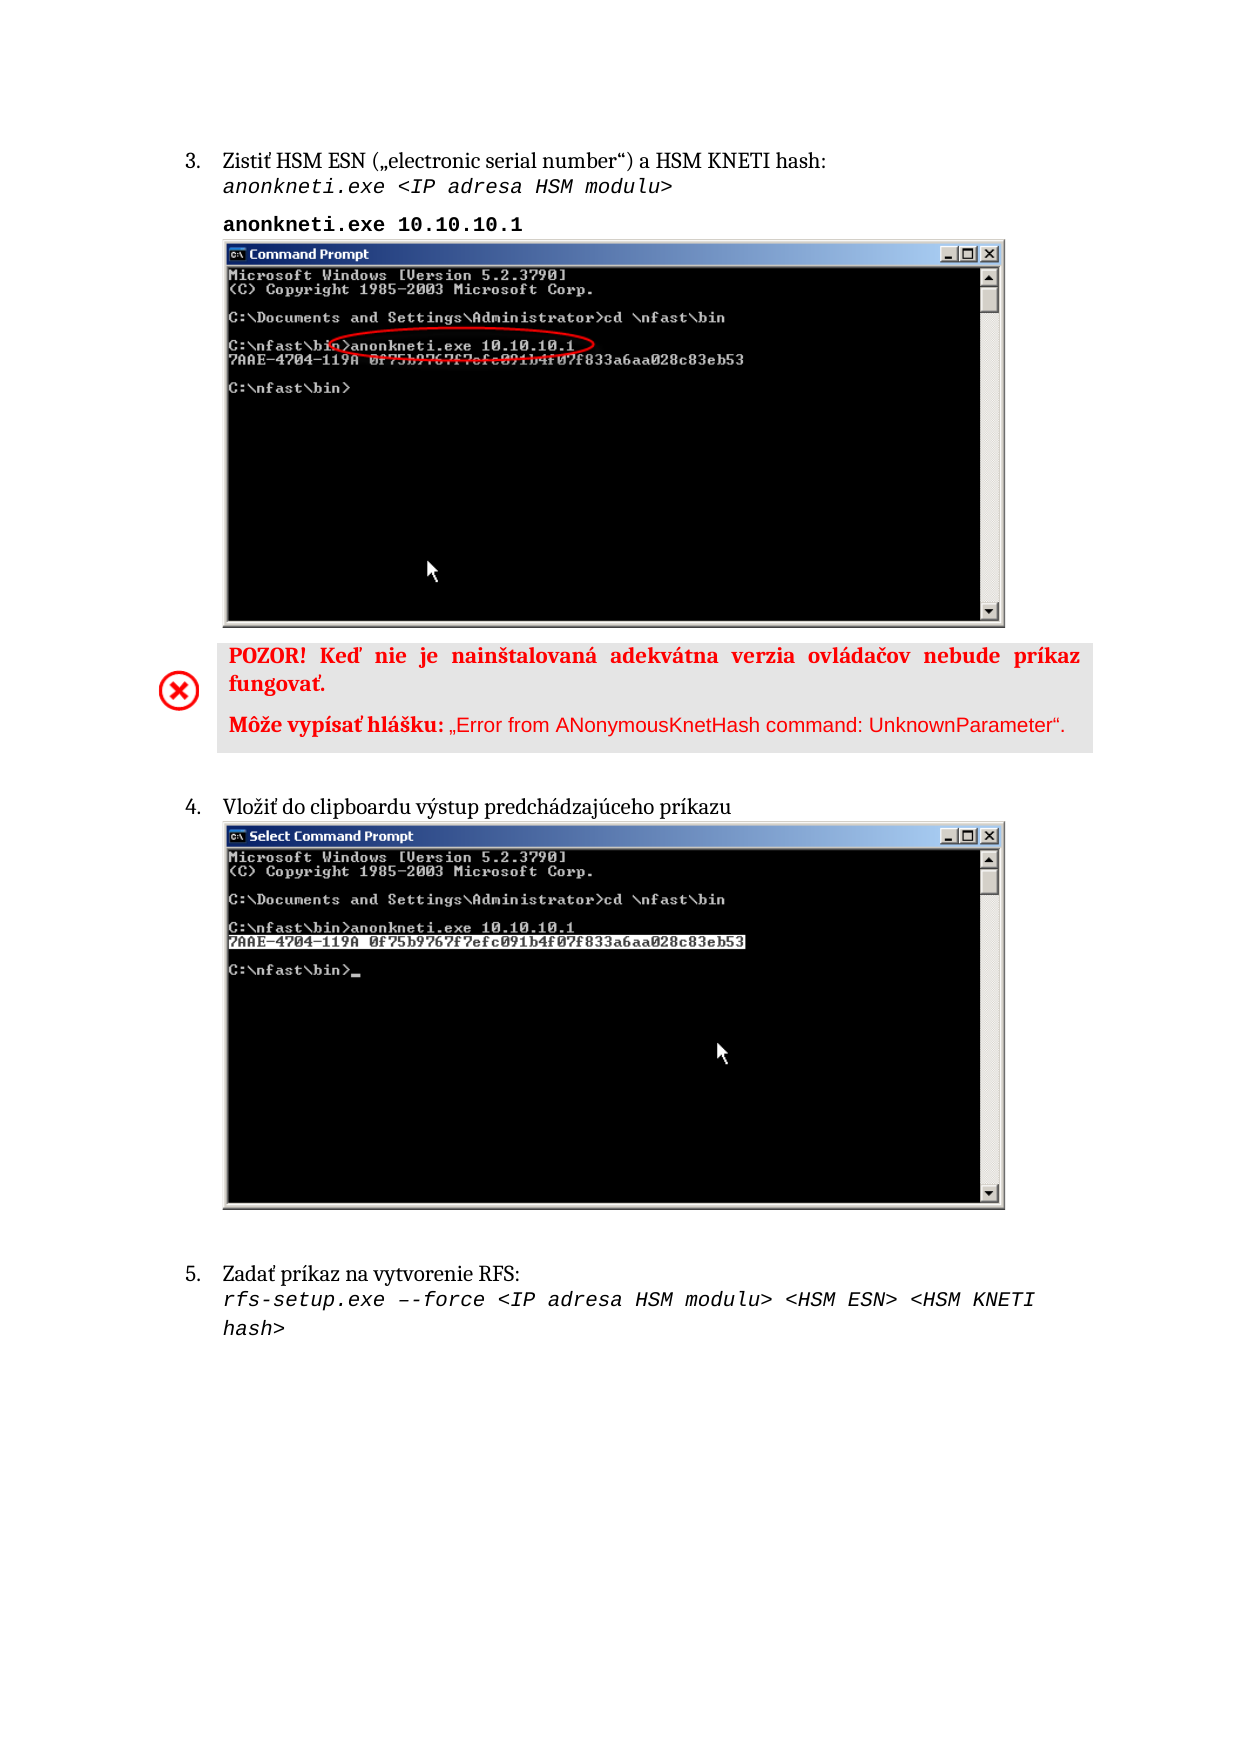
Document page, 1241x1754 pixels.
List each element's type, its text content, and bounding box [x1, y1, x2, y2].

table_header POZOR! Keď nie je nainštalovaná adekvátna verzia ovládačov nebude príkaz fungovať. Môže vypísať hlášku: „Error from ANonymousKnetHash command: UnknownParameter“. [217, 643, 1093, 753]
picture [222, 821, 1006, 1210]
picture [158, 670, 199, 711]
list Zadať príkaz na vytvorenie RFS: rfs-setup.exe –-force <IP adresa HSM modulu> <HSM ESN> <HSM KNETI hash> [185, 1261, 1093, 1342]
picture [222, 239, 1006, 628]
list Zistiť HSM ESN („electronic serial number“) a HSM KNETI hash: anonkneti.exe <IP adresa HSM modulu> [185, 148, 1093, 199]
table_header [148, 642, 217, 753]
